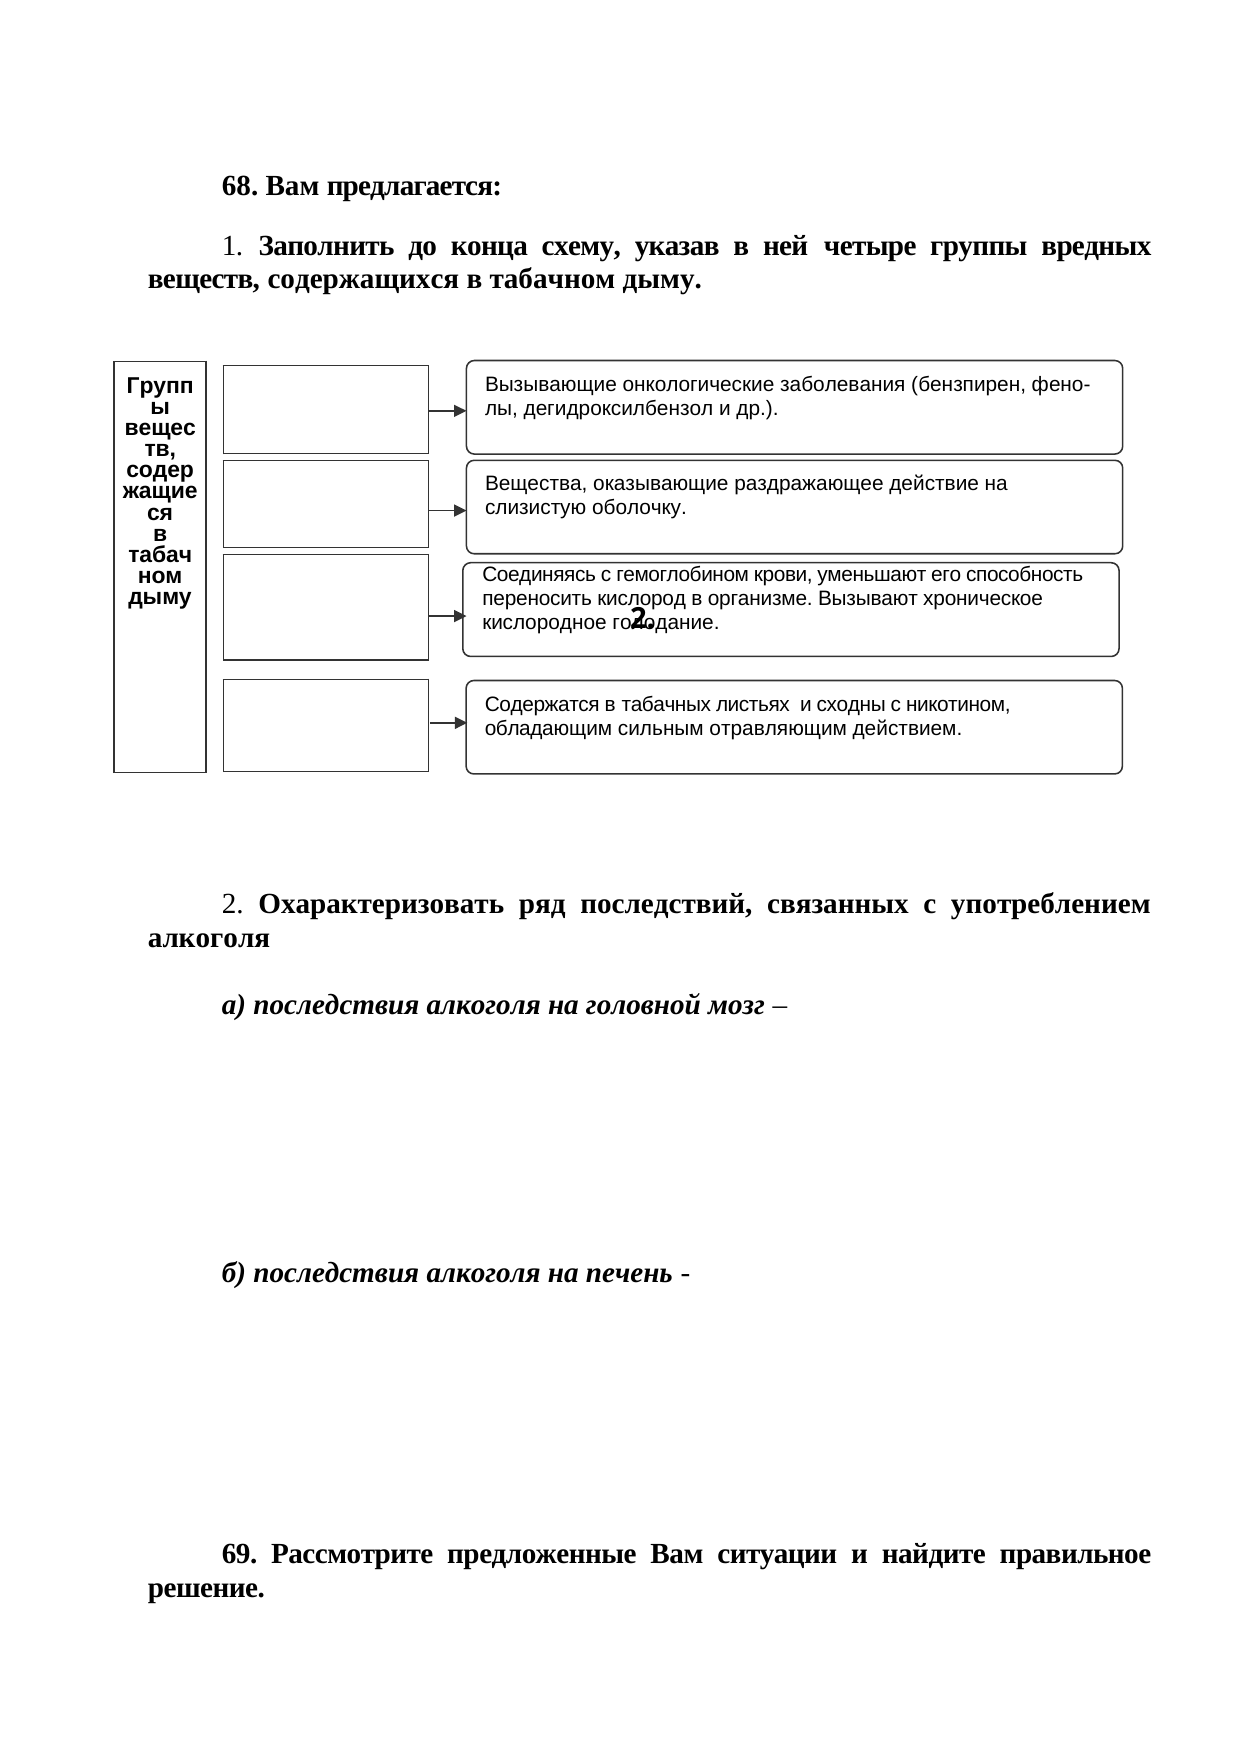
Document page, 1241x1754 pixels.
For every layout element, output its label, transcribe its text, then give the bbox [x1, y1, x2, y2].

text 68. Вам предлагается: [148, 168, 1152, 202]
text 2. Охарактеризовать ряд последствий, связанных с употреблением алкоголя [148, 887, 1152, 954]
text б) последствия алкоголя на печень - [148, 1256, 1152, 1289]
text 69. Рассмотрите предложенные Вам ситуации и найдите правильное решение. [148, 1536, 1152, 1603]
subtitle 1. Заполнить до конца схему, указав в ней четыре группы вредных веществ, содержащихся в табачном дыму. [148, 228, 1152, 295]
text а) последствия алкоголя на головной мозг – [148, 987, 1152, 1021]
